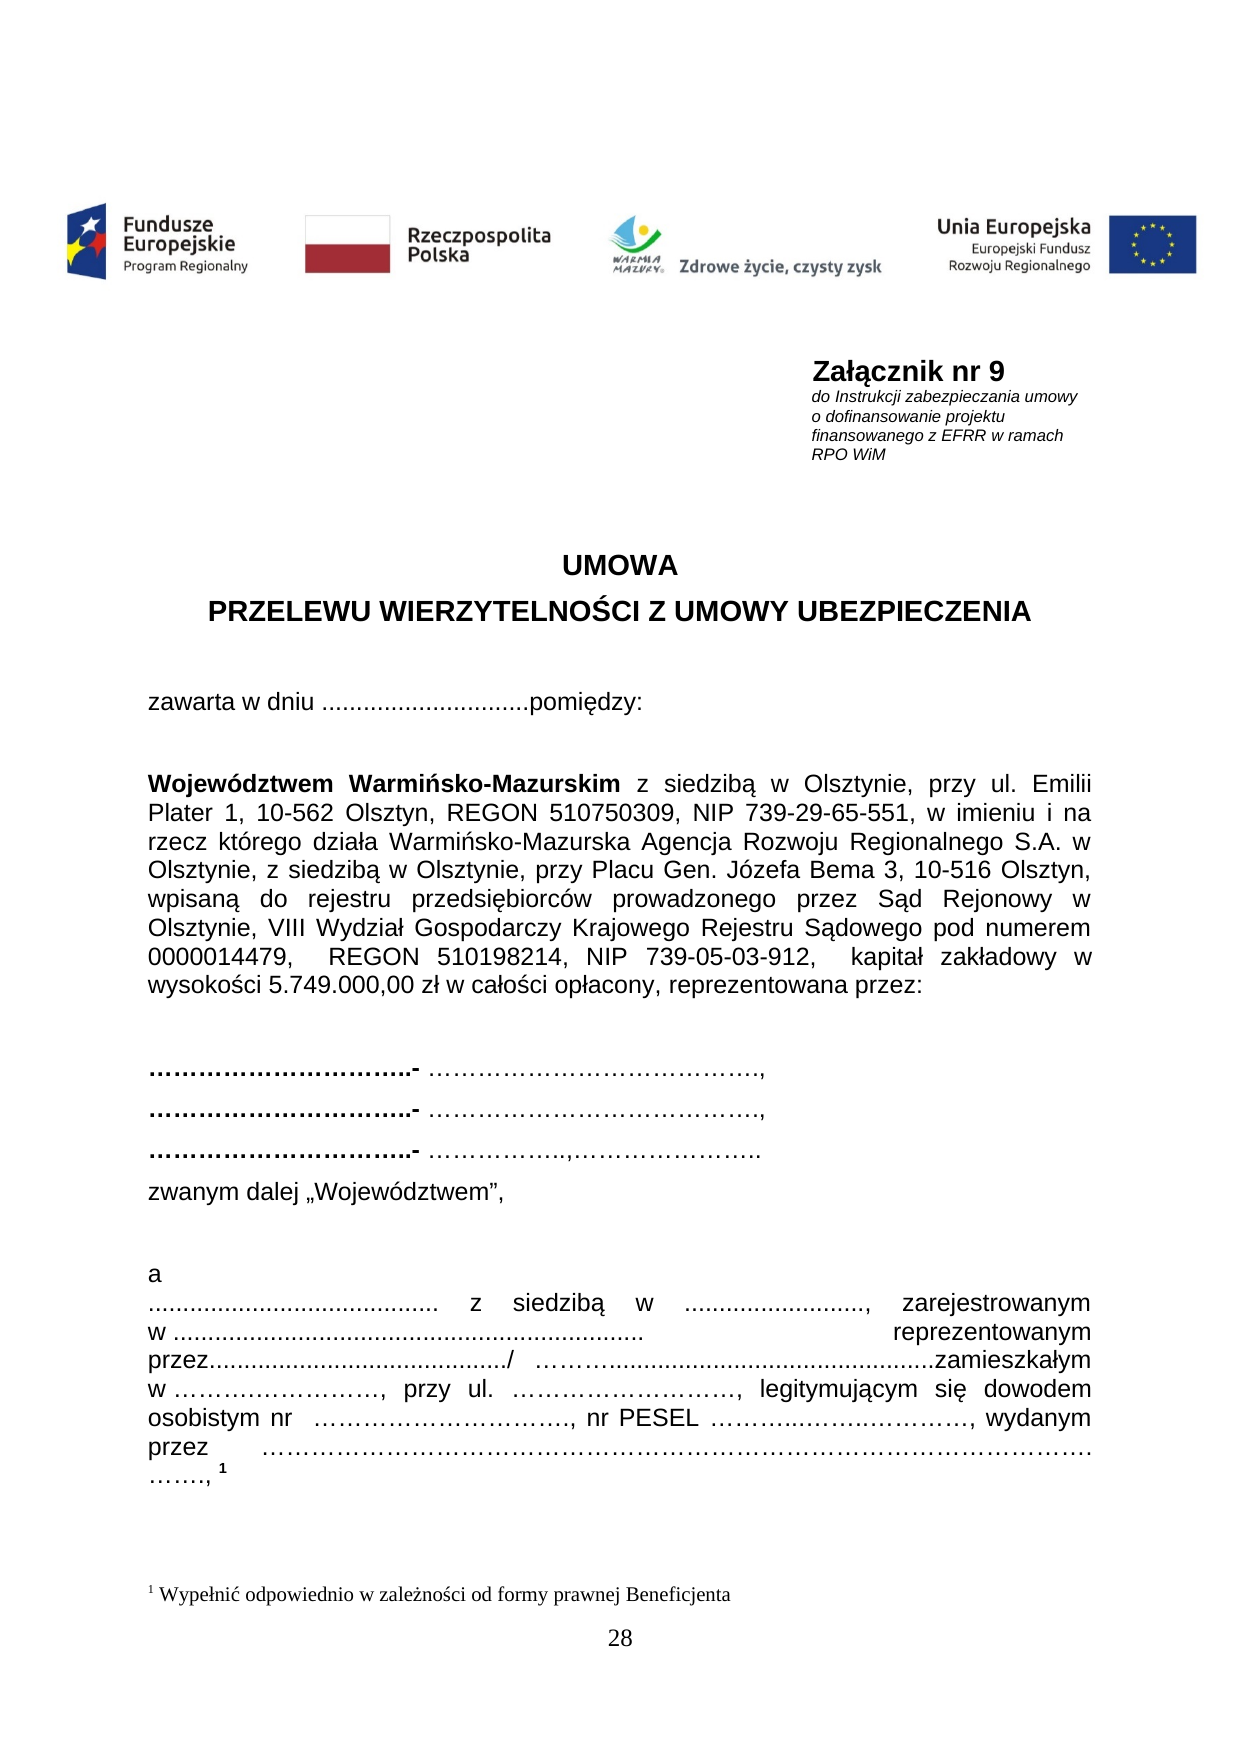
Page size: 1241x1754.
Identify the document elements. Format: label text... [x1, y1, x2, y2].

title do Instrukcji zabezpieczania umowy o dofinansowanie projektu finansowanego z EFRR w ramach RPO WiM [811, 387, 1092, 464]
text zwanym dalej „Województwem”, [148, 1176, 1092, 1205]
text …………………………..- ……………..,………………….. [148, 1135, 1092, 1164]
text Województwem Warmińsko-Mazurskim z siedzibą w Olsztynie, przy ul. Emilii Plater 1, 10-562 Olsztyn, REGON 510750309, NIP 739-29-65-551, w imieniu i na rzecz którego działa Warmińsko-Mazurska Agencja Rozwoju Regionalnego S.A. w Olsztynie, z siedzibą w Olsztynie, przy Placu Gen. Józefa Bema 3, 10-516 Olsztyn, wpisaną do rejestru przedsiębiorców prowadzonego przez Sąd Rejonowy w Olsztynie, VIII Wydział Gospodarczy Krajowego Rejestru Sądowego pod numerem 0000014479, REGON 510198214, NIP 739-05-03-912, kapitał zakładowy w wysokości 5.749.000,00 zł w całości opłacony, reprezentowana przez: [148, 769, 1092, 999]
text UMOWA [148, 548, 1092, 582]
text a [148, 1259, 1092, 1288]
text …………………………..- …………………………………., [148, 1094, 1092, 1123]
text zawarta w dniu ..............................pomiędzy: [148, 686, 1092, 715]
title Załącznik nr 9 [812, 354, 1092, 387]
text PRZELEWU WIERZYTELNOŚCI Z UMOWY UBEZPIECZENIA [148, 594, 1092, 628]
text …………………………..- …………………………………., [148, 1053, 1092, 1081]
picture [24, 180, 1237, 299]
text .......................................... z siedzibą w .........................., zarejestrowanym w .................................................................... reprezentowanym przez.........................................../ ………...............................................zamieszkałym w ……….……………, przy ul. ………………………, legitymującym się dowodem osobistym nr …………………………., nr PESEL ………...……..…………, wydanym przez ……………………………………………………………………………………….……., [148, 1288, 1092, 1489]
